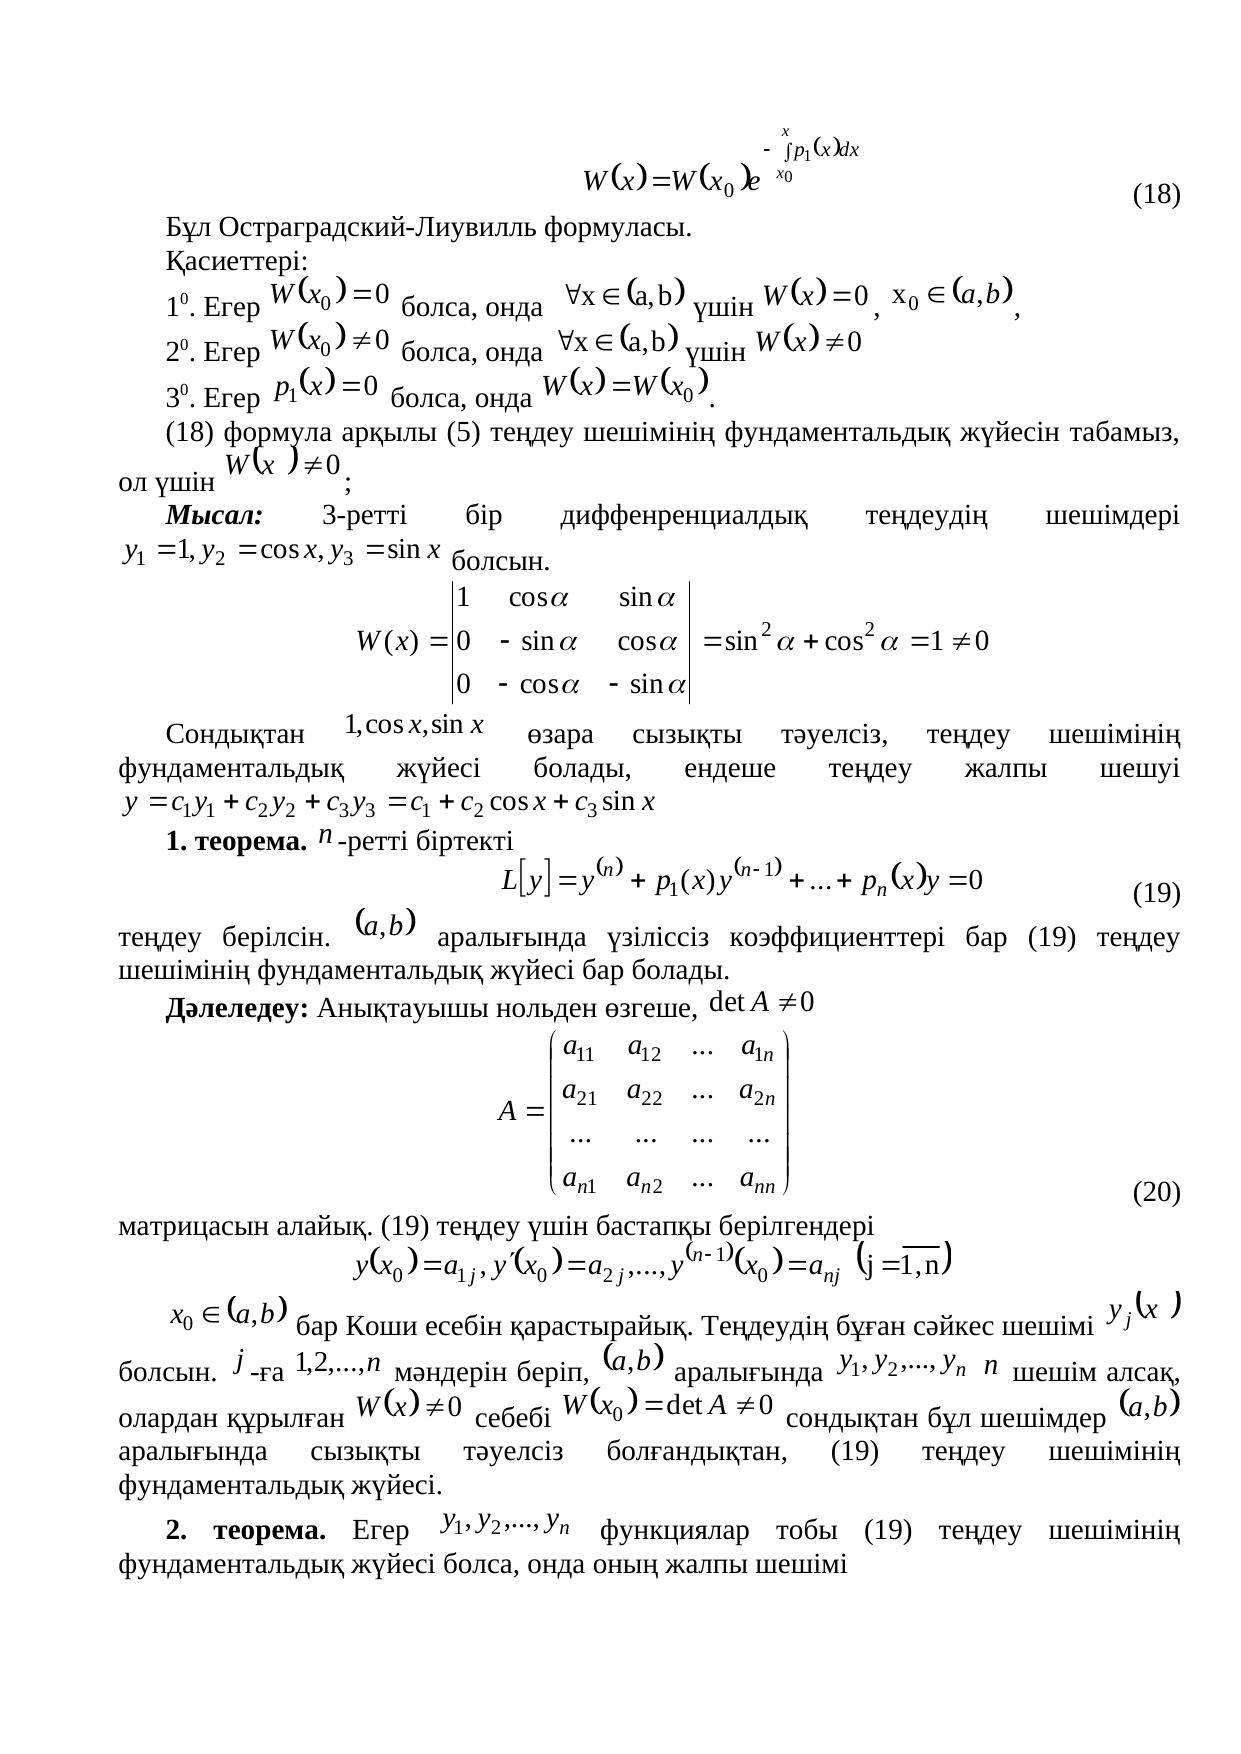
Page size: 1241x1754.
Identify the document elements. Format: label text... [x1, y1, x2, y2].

text 2. теорема. Егер функциялар тобы (19) теңдеу шешімінің фундаментальдық жүйесі болса, онда оның жалпы шешімі [118, 1500, 1181, 1579]
text Бұл Остраградский-Лиувилль формуласы. [118, 209, 1181, 243]
text Дәлеледеу: Анықтауышы нольден өзгеше, [118, 986, 1181, 1024]
text (20) [118, 1024, 1181, 1208]
text 1. теорема. -ретті біртекті [118, 823, 1181, 856]
text Мысал: 3-ретті бір диффенренциалдық теңдеудің шешімдері болсын. [118, 497, 1181, 577]
text 10. Егер болса, онда үшін , , [118, 276, 1181, 322]
text (18) [118, 118, 1181, 209]
text (18) формула арқылы (5) теңдеу шешімінің фундаментальдық жүйесін табамыз, ол үшін ; [118, 414, 1181, 497]
text Қасиеттері: [118, 243, 1181, 276]
text (19) [118, 856, 1181, 908]
text Сондықтан өзара сызықты тәуелсіз, теңдеу шешімінің фундаментальдық жүйесі болады, ендеше теңдеу жалпы шешуі [118, 709, 1181, 823]
text теңдеу берілсін. аралығында үзіліссіз коэффициенттері бар (19) теңдеу шешімінің фундаментальдық жүйесі бар болады. [118, 908, 1181, 986]
text 30. Егер болса, онда . [118, 368, 1181, 414]
text матрицасын алайық. (19) теңдеу үшін бастапқы берілгендері [118, 1208, 1181, 1241]
text 20. Егер болса, онда үшін [118, 322, 1181, 368]
text бар Коши есебін қарастырайық. Теңдеудің бұған сәйкес шешімі болсын. -ға мәндерін беріп, аралығында шешім алсақ, олардан құрылған себебі сондықтан бұл шешімдер аралығында сызықты тәуелсіз болғандықтан, (19) теңдеу шешімінің фундаментальдық жүйесі. [118, 1291, 1181, 1500]
